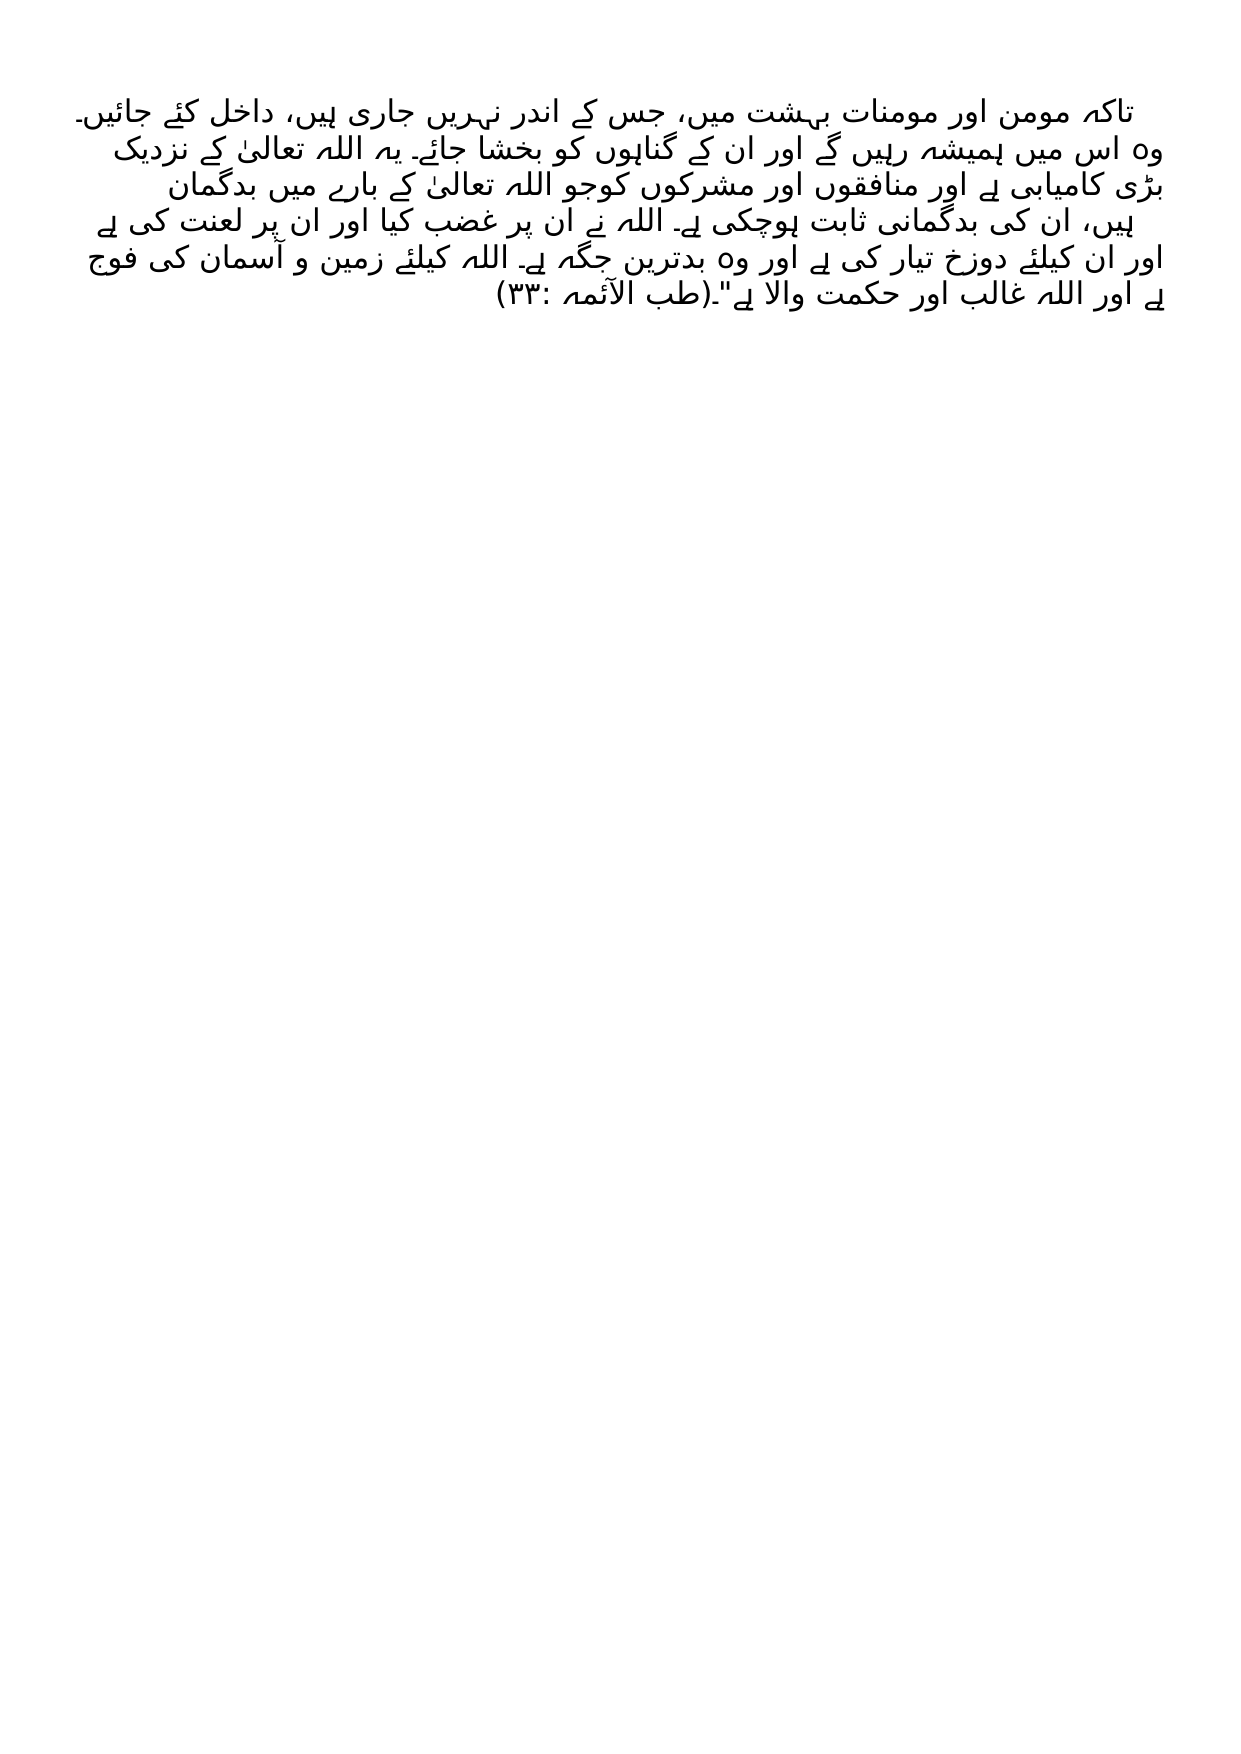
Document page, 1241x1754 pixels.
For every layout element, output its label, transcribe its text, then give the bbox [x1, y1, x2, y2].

text ہیں، ان کی بدگمانی ثابت ہوچکی ہے۔ اللہ نے ان پر غضب کیا اور ان پر لعنت کی ہے اور ان کیلئے دوزخ تیار کی ہے اور وہ بدترین جگہ ہے۔ اللہ کیلئے زمین و آسمان کی فوج ہے اور اللہ غالب اور حکمت والا ہے"۔(طب الآئمہ :۳۳) [75, 203, 1165, 312]
text تاکہ مومن اور مومنات بہشت میں، جس کے اندر نہریں جاری ہیں، داخل کئے جائیں۔ وہ اس میں ہمیشہ رہیں گے اور ان کے گناہوں کو بخشا جائے۔ یہ اللہ تعالیٰ کے نزدیک بڑی کامیابی ہے اور منافقوں اور مشرکوں کوجو اللہ تعالیٰ کے بارے میں بدگمان [75, 94, 1165, 203]
